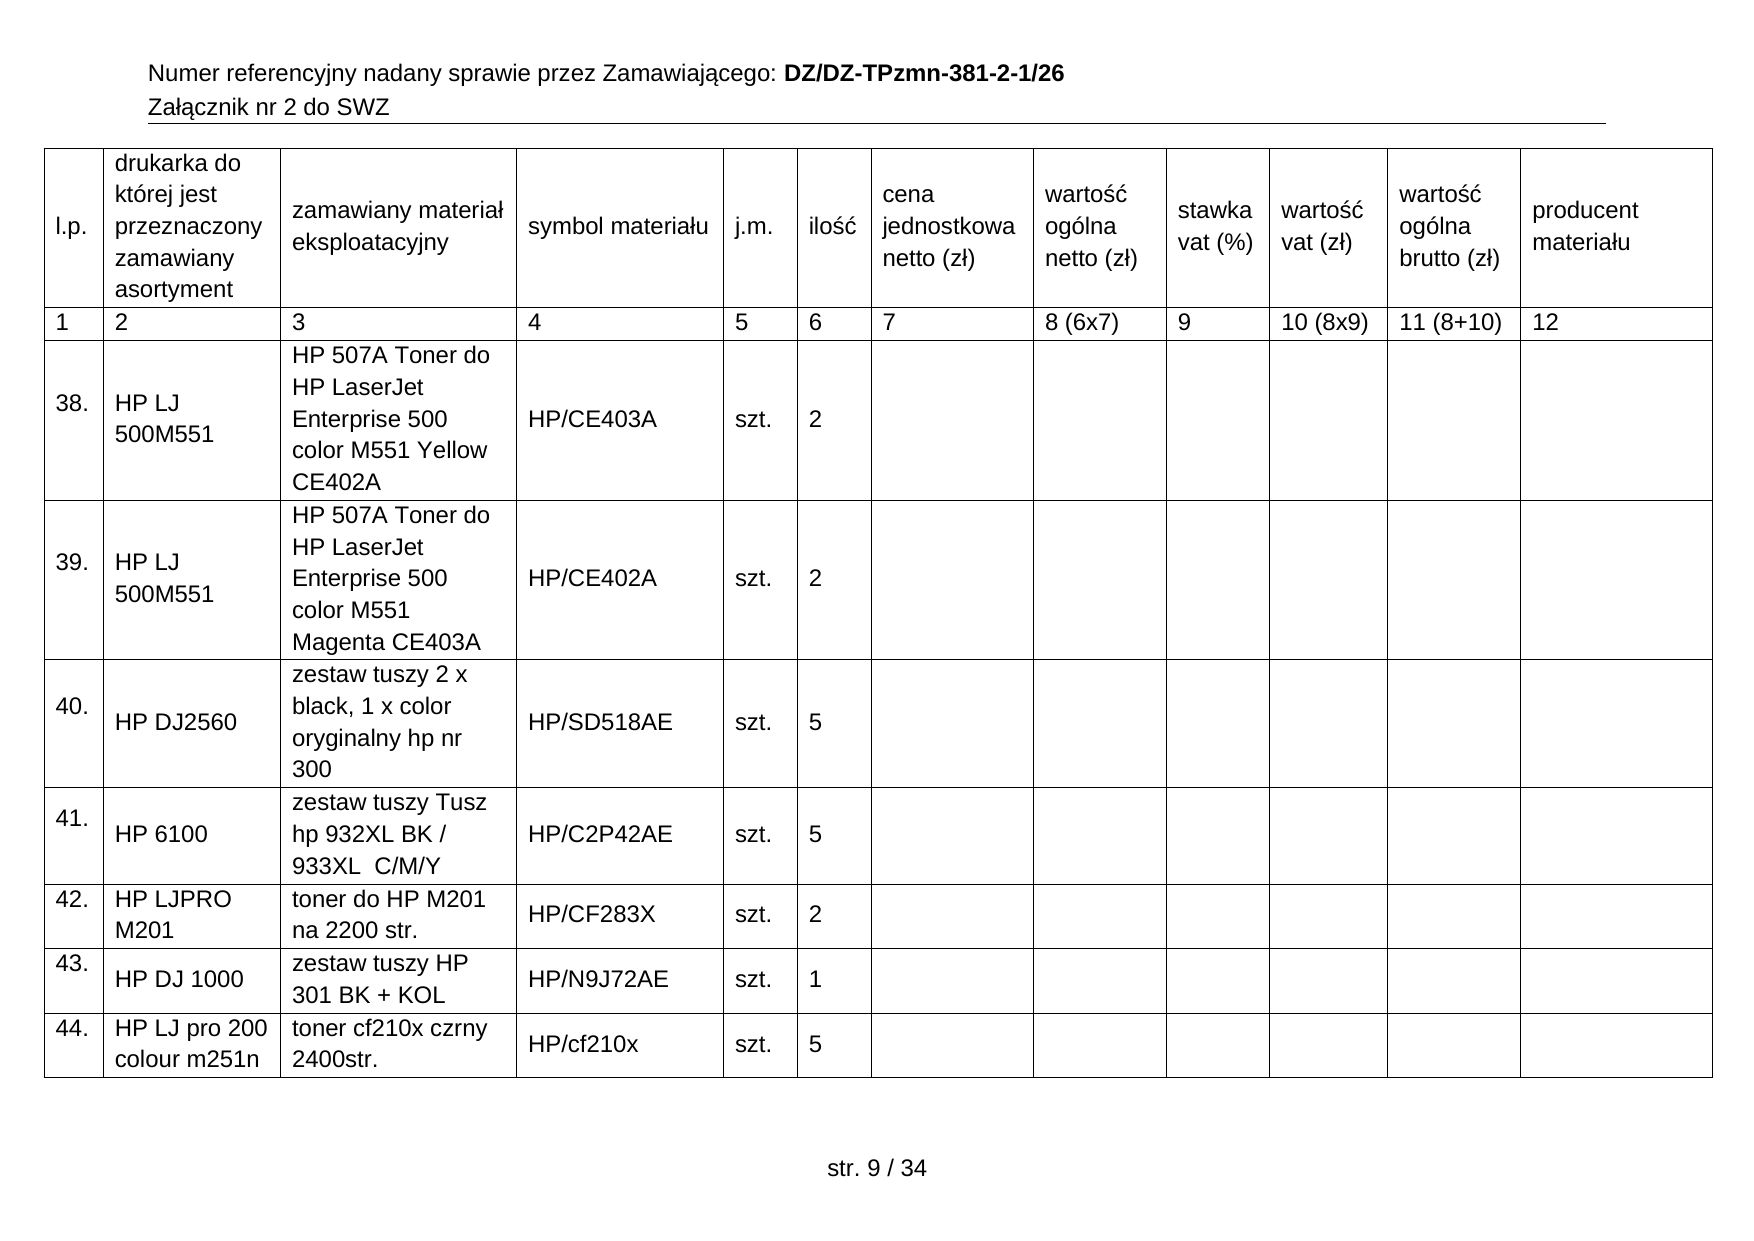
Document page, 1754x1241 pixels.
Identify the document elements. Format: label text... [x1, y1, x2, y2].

table_cell [1167, 660, 1269, 787]
table_cell [1388, 949, 1520, 1013]
table_cell 2 [798, 341, 871, 500]
table_cell HP LJ 500M551 [104, 501, 280, 659]
table_cell [1034, 341, 1166, 500]
table_cell [1270, 885, 1387, 948]
table_cell [1034, 501, 1166, 659]
table_cell [1521, 341, 1712, 500]
table_cell [872, 341, 1033, 500]
table_header wartość vat (zł) [1270, 149, 1387, 307]
table_cell HP DJ 1000 [104, 949, 280, 1013]
table_cell zestaw tuszy 2 x black, 1 x color oryginalny hp nr 300 [281, 660, 516, 787]
table_cell 11 (8+10) [1388, 308, 1520, 340]
table_cell HP/CE403A [517, 341, 723, 500]
table_cell [45, 660, 103, 787]
table_cell 10 (8x9) [1270, 308, 1387, 340]
table_cell zestaw tuszy HP 301 BK + KOL [281, 949, 516, 1013]
table_cell szt. [724, 501, 797, 659]
table_cell 12 [1521, 308, 1712, 340]
table_cell [45, 788, 103, 883]
table_cell 1 [798, 949, 871, 1013]
table_cell 5 [798, 1014, 871, 1077]
table_cell [1034, 788, 1166, 883]
table_header l.p. [45, 149, 103, 307]
table_header cena jednostkowa netto (zł) [872, 149, 1033, 307]
table_header stawka vat (%) [1167, 149, 1269, 307]
table_cell [45, 1014, 103, 1077]
table_cell 5 [798, 660, 871, 787]
table_header wartość ogólna netto (zł) [1034, 149, 1166, 307]
table_cell [1388, 501, 1520, 659]
table_cell [1270, 1014, 1387, 1077]
table_cell HP 507A Toner do HP LaserJet Enterprise 500 color M551 Magenta CE403A [281, 501, 516, 659]
table_cell [1167, 1014, 1269, 1077]
table_cell [1270, 660, 1387, 787]
table_header ilość [798, 149, 871, 307]
table_cell 1 [45, 308, 103, 340]
table_header symbol materiału [517, 149, 723, 307]
table_cell [1388, 660, 1520, 787]
table_cell toner cf210x czrny 2400str. [281, 1014, 516, 1077]
table_cell HP 6100 [104, 788, 280, 883]
table_cell [1521, 949, 1712, 1013]
table_cell HP/CF283X [517, 885, 723, 948]
table_cell HP/N9J72AE [517, 949, 723, 1013]
table_cell [1388, 885, 1520, 948]
table_cell [45, 949, 103, 1013]
table_cell [1388, 1014, 1520, 1077]
table_cell [1167, 885, 1269, 948]
table_cell [1167, 788, 1269, 883]
table_header zamawiany materiał eksploatacyjny [281, 149, 516, 307]
table_cell 6 [798, 308, 871, 340]
table_header j.m. [724, 149, 797, 307]
table_cell [1034, 885, 1166, 948]
table_cell [1167, 949, 1269, 1013]
table_cell [1388, 788, 1520, 883]
table_cell [45, 501, 103, 659]
table_cell 2 [798, 501, 871, 659]
table_cell HP/C2P42AE [517, 788, 723, 883]
table_cell [1034, 660, 1166, 787]
table_cell HP/SD518AE [517, 660, 723, 787]
table_cell [1521, 788, 1712, 883]
table_cell [1521, 885, 1712, 948]
table_cell [872, 949, 1033, 1013]
table_cell [1270, 501, 1387, 659]
table_cell szt. [724, 885, 797, 948]
table_cell 8 (6x7) [1034, 308, 1166, 340]
table_cell toner do HP M201 na 2200 str. [281, 885, 516, 948]
table_cell HP LJPRO M201 [104, 885, 280, 948]
table_cell HP DJ2560 [104, 660, 280, 787]
table_cell 5 [724, 308, 797, 340]
table_cell [1270, 949, 1387, 1013]
table_cell szt. [724, 341, 797, 500]
table_cell 2 [104, 308, 280, 340]
table_header producent materiału [1521, 149, 1712, 307]
table_cell HP/CE402A [517, 501, 723, 659]
table_cell [1521, 1014, 1712, 1077]
table_cell szt. [724, 788, 797, 883]
table_cell [872, 788, 1033, 883]
table_cell [45, 341, 103, 500]
table_cell zestaw tuszy Tusz hp 932XL BK / 933XL C/M/Y [281, 788, 516, 883]
table_cell [1167, 341, 1269, 500]
table_cell [1034, 949, 1166, 1013]
table_cell 7 [872, 308, 1033, 340]
table_cell HP/cf210x [517, 1014, 723, 1077]
table_cell 2 [798, 885, 871, 948]
table_cell [45, 885, 103, 948]
table_header drukarka do której jest przeznaczony zamawiany asortyment [104, 149, 280, 307]
table_cell szt. [724, 1014, 797, 1077]
table_cell [1521, 660, 1712, 787]
table_cell [1167, 501, 1269, 659]
table_cell 4 [517, 308, 723, 340]
table_cell [1388, 341, 1520, 500]
table_cell 5 [798, 788, 871, 883]
table_cell [872, 501, 1033, 659]
table_cell 3 [281, 308, 516, 340]
table_cell szt. [724, 660, 797, 787]
table_cell [1034, 1014, 1166, 1077]
table_cell szt. [724, 949, 797, 1013]
table_cell [1270, 341, 1387, 500]
table_cell HP LJ pro 200 colour m251n [104, 1014, 280, 1077]
table_cell HP 507A Toner do HP LaserJet Enterprise 500 color M551 Yellow CE402A [281, 341, 516, 500]
table_cell [1521, 501, 1712, 659]
table_cell [872, 1014, 1033, 1077]
table_header wartość ogólna brutto (zł) [1388, 149, 1520, 307]
table_cell [872, 660, 1033, 787]
table_cell 9 [1167, 308, 1269, 340]
table_cell [1270, 788, 1387, 883]
table_cell [872, 885, 1033, 948]
table_cell HP LJ 500M551 [104, 341, 280, 500]
